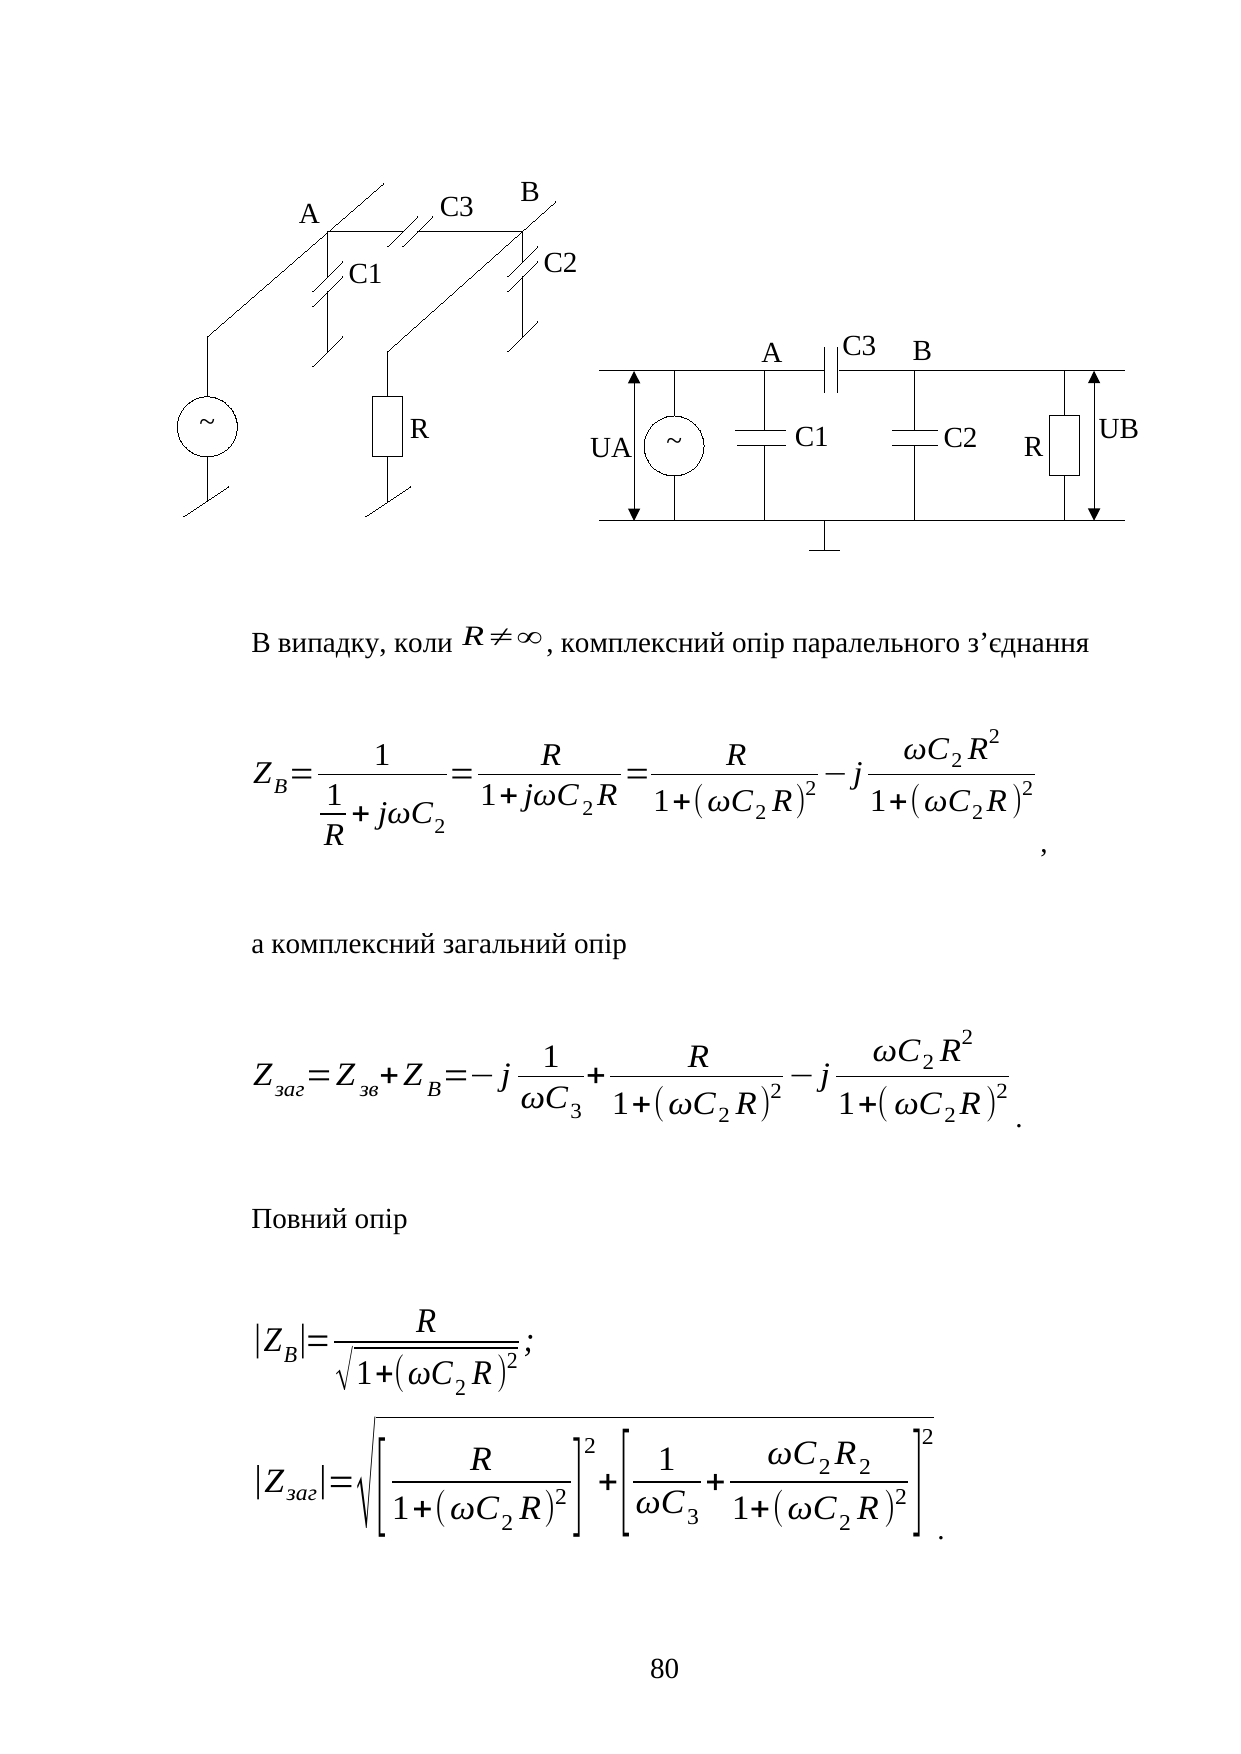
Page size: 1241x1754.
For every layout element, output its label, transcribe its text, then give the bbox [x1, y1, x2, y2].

text . [177, 1026, 1152, 1134]
text . [177, 1415, 1152, 1546]
text В випадку, коли , комплексний опір паралельного з’єднання [177, 621, 1152, 659]
text Повний опір [177, 1201, 1152, 1235]
text а комплексний загальний опір [177, 926, 1152, 959]
text , [177, 726, 1152, 859]
